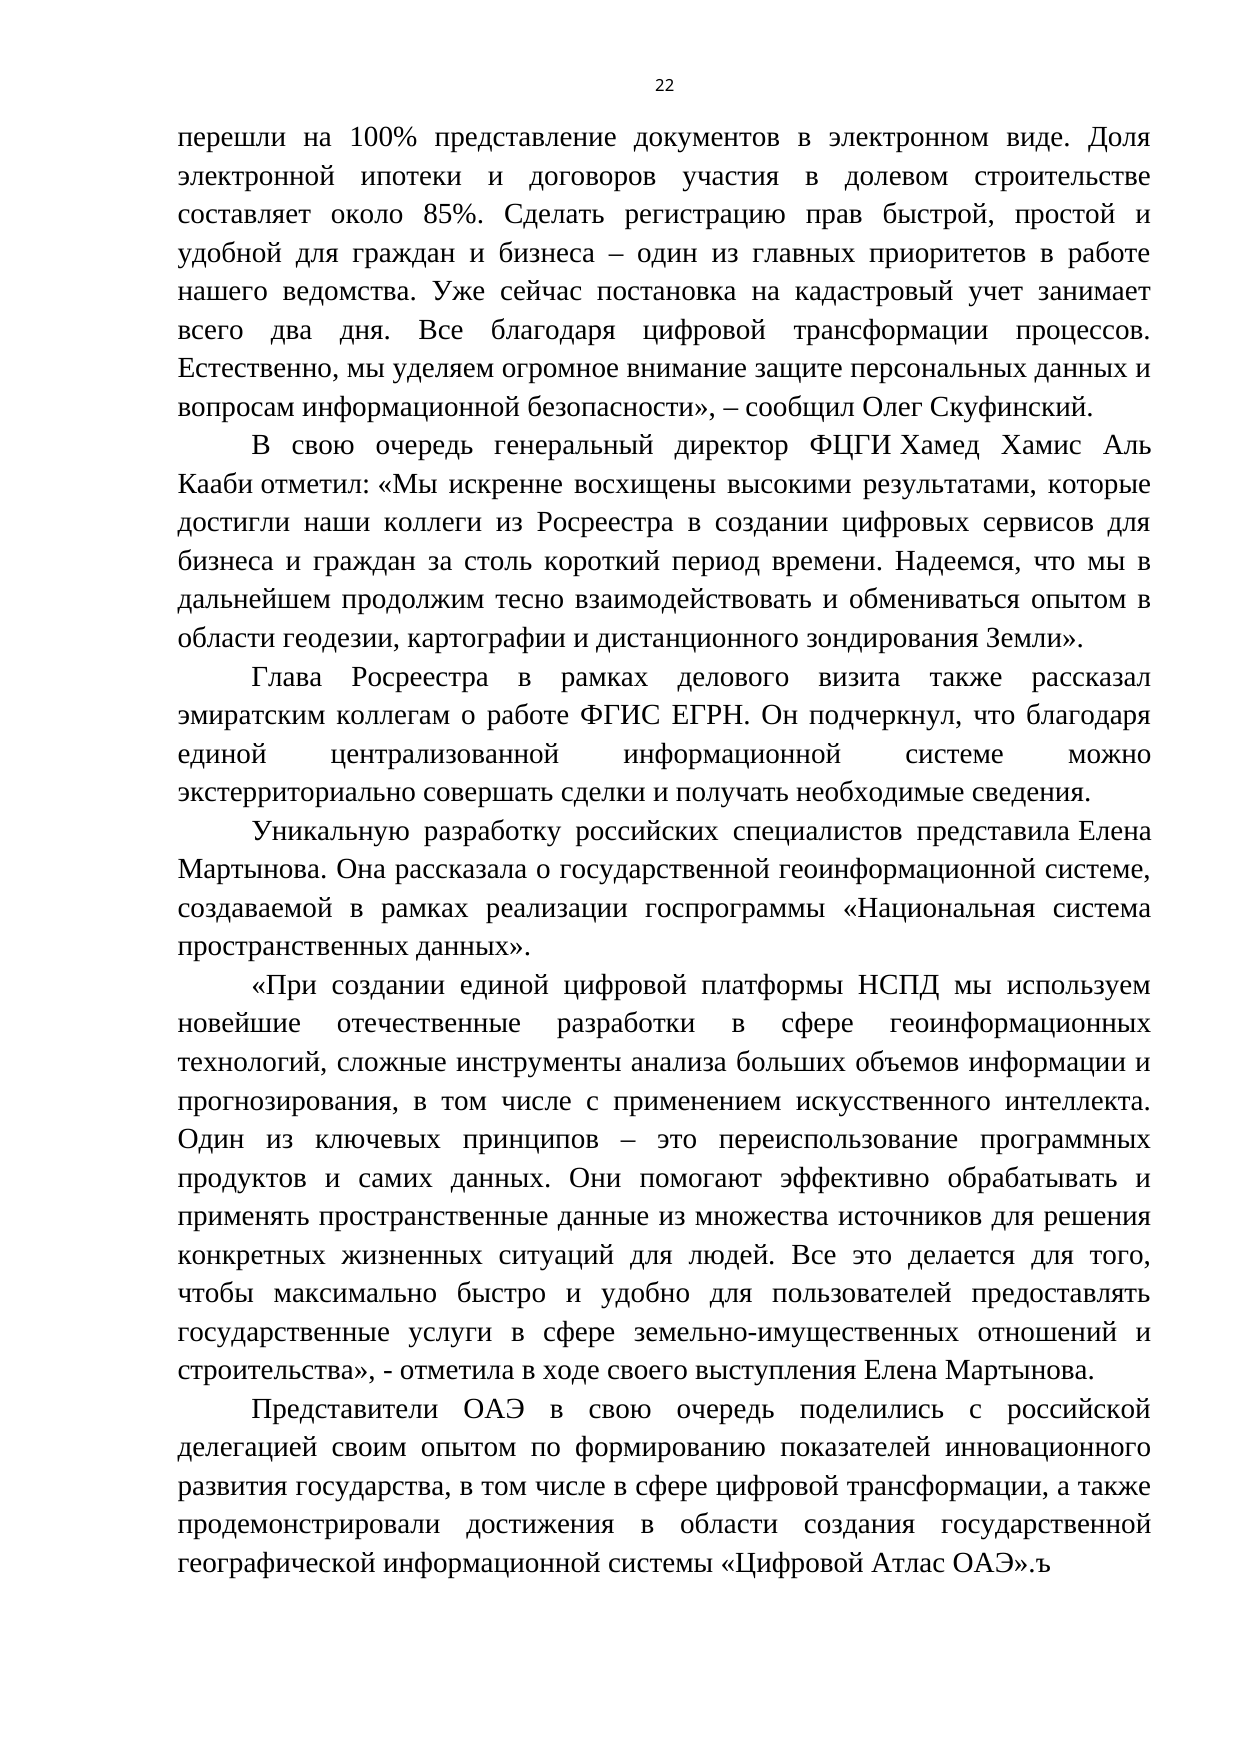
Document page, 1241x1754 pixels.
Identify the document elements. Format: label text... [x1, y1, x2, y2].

text В свою очередь генеральный директор ФЦГИ Хамед Хамис Аль Кааби отметил: «Мы искренне восхищены высокими результатами, которые достигли наши коллеги из Росреестра в создании цифровых сервисов для бизнеса и граждан за столь короткий период времени. Надеемся, что мы в дальнейшем продолжим тесно взаимодействовать и обмениваться опытом в области геодезии, картографии и дистанционного зондирования Земли». [177, 427, 1152, 654]
text Представители ОАЭ в свою очередь поделились с российской делегацией своим опытом по формированию показателей инновационного развития государства, в том числе в сфере цифровой трансформации, а также продемонстрировали достижения в области создания государственной географической информационной системы «Цифровой Атлас ОАЭ».ъ [177, 1391, 1152, 1579]
text «При создании единой цифровой платформы НСПД мы используем новейшие отечественные разработки в сфере геоинформационных технологий, сложные инструменты анализа больших объемов информации и прогнозирования, в том числе с применением искусственного интеллекта. Один из ключевых принципов – это переиспользование программных продуктов и самих данных. Они помогают эффективно обрабатывать и применять пространственные данные из множества источников для решения конкретных жизненных ситуаций для людей. Все это делается для того, чтобы максимально быстро и удобно для пользователей предоставлять государственные услуги в сфере земельно-имущественных отношений и строительства», - отметила в ходе своего выступления Елена Мартынова. [177, 967, 1152, 1386]
text Глава Росреестра в рамках делового визита также рассказал эмиратским коллегам о работе ФГИС ЕГРН. Он подчеркнул, что благодаря единой централизованной информационной системе можно экстерриториально совершать сделки и получать необходимые сведения. [177, 659, 1152, 808]
text Уникальную разработку российских специалистов представила Елена Мартынова. Она рассказала о государственной геоинформационной системе, создаваемой в рамках реализации госпрограммы «Национальная система пространственных данных». [177, 813, 1152, 962]
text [177, 119, 1152, 422]
